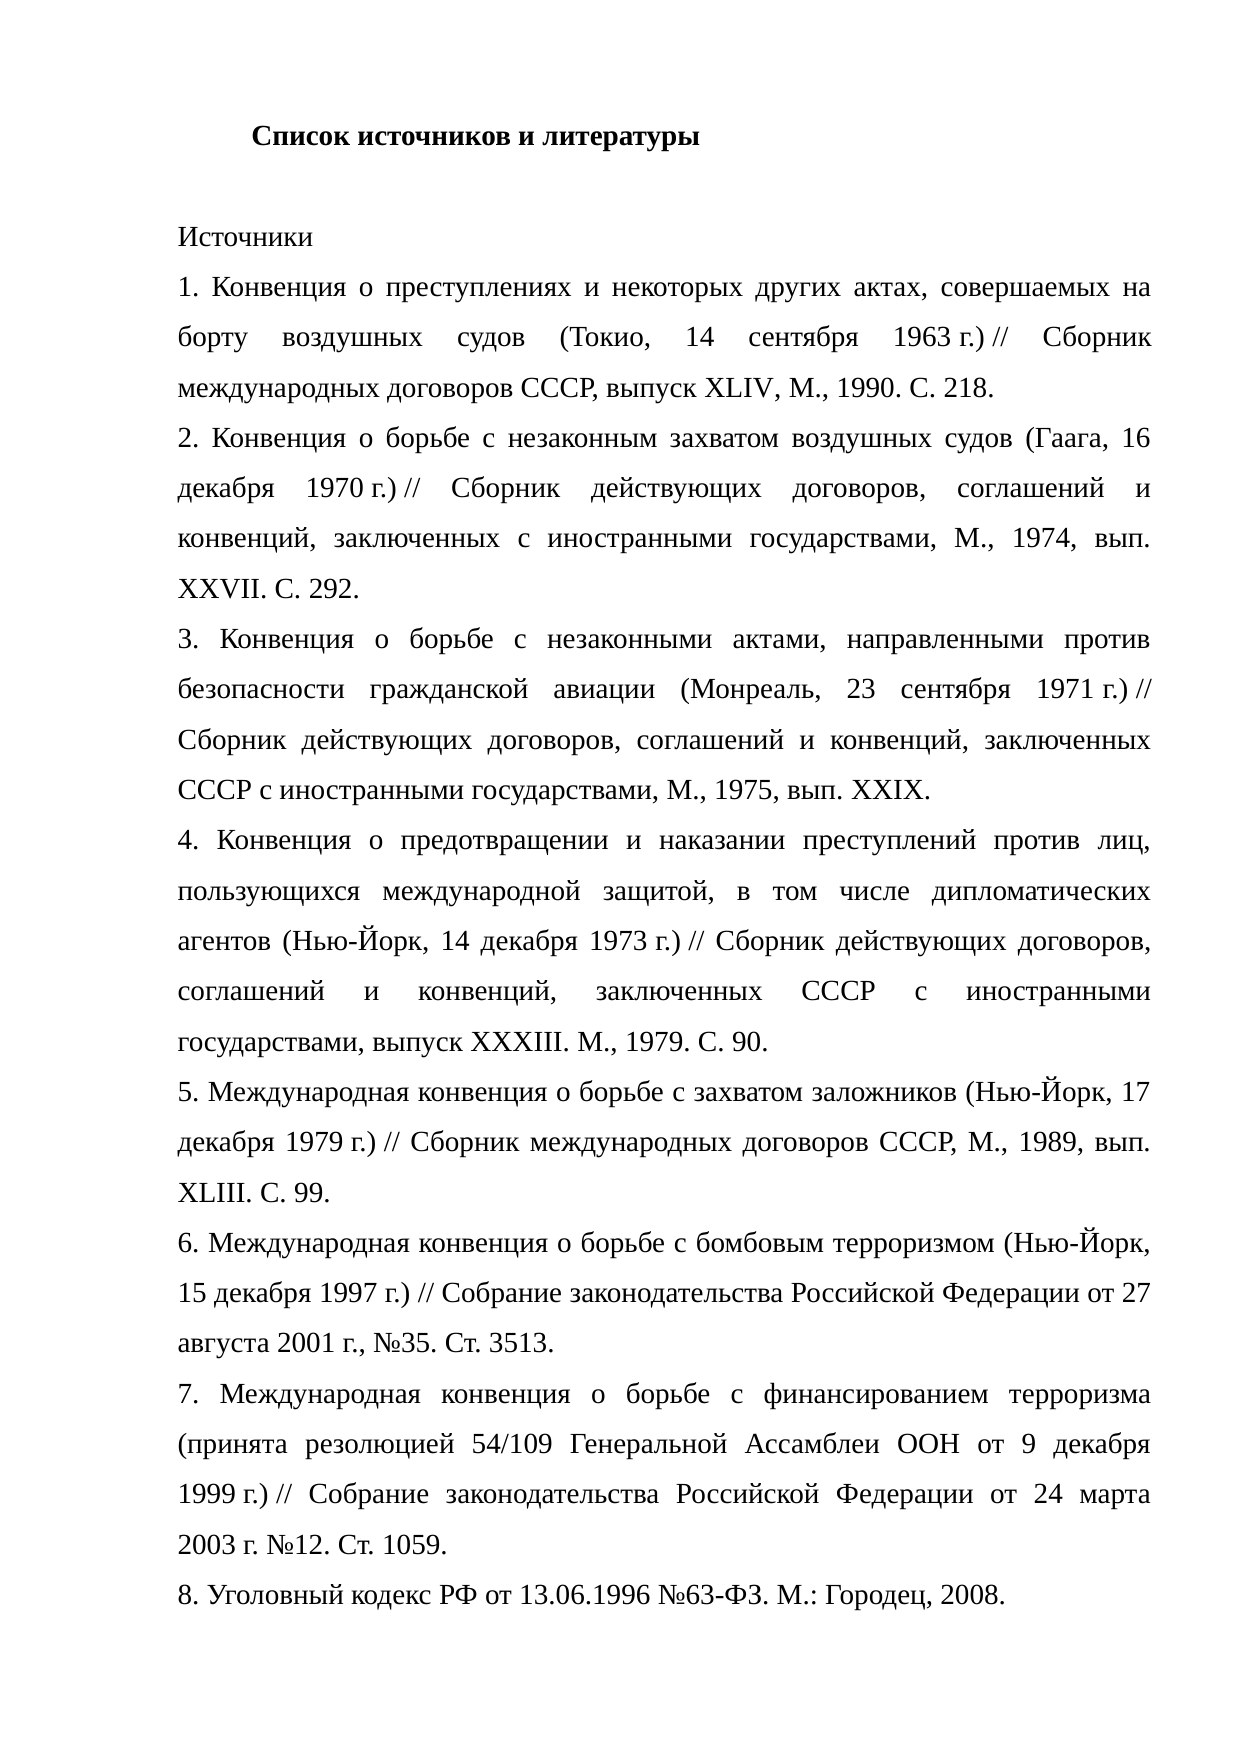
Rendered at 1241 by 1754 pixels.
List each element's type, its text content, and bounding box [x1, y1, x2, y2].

text 3. Конвенция о борьбе с незаконными актами, направленными против безопасности гражданской авиации (Монреаль, 23 сентября 1971 г.) // Сборник действующих договоров, соглашений и конвенций, заключенных СССР с иностранными государствами, М., 1975, вып. XXIX. [177, 621, 1152, 806]
text 7. Международная конвенция о борьбе с финансированием терроризма (принята резолюцией 54/109 Генеральной Ассамблеи ООН от 9 декабря 1999 г.) // Собрание законодательства Российской Федерации от 24 марта 2003 г. №12. Ст. 1059. [177, 1376, 1152, 1560]
text 1. Конвенция о преступлениях и некоторых других актах, совершаемых на борту воздушных судов (Токио, 14 сентября 1963 г.) // Сборник международных договоров СССР, выпуск XLIV, М., 1990. С. 218. [177, 269, 1152, 403]
text Список источников и литературы [177, 118, 1152, 152]
text Источники [177, 219, 1152, 252]
text 6. Международная конвенция о борьбе с бомбовым терроризмом (Нью-Йорк, 15 декабря 1997 г.) // Собрание законодательства Российской Федерации от 27 августа 2001 г., №35. Ст. 3513. [177, 1225, 1152, 1359]
text 5. Международная конвенция о борьбе с захватом заложников (Нью-Йорк, 17 декабря 1979 г.) // Сборник международных договоров СССР, М., 1989, вып. XLIII. С. 99. [177, 1074, 1152, 1208]
text 4. Конвенция о предотвращении и наказании преступлений против лиц, пользующихся международной защитой, в том числе дипломатических агентов (Нью-Йорк, 14 декабря 1973 г.) // Сборник действующих договоров, соглашений и конвенций, заключенных СССР с иностранными государствами, выпуск XXXIII. М., 1979. С. 90. [177, 822, 1152, 1057]
text 8. Уголовный кодекс РФ от 13.06.1996 №63-ФЗ. М.: Городец, 2008. [177, 1577, 1152, 1611]
text 2. Конвенция о борьбе с незаконным захватом воздушных судов (Гаага, 16 декабря 1970 г.) // Сборник действующих договоров, соглашений и конвенций, заключенных с иностранными государствами, М., 1974, вып. XXVII. С. 292. [177, 420, 1152, 604]
